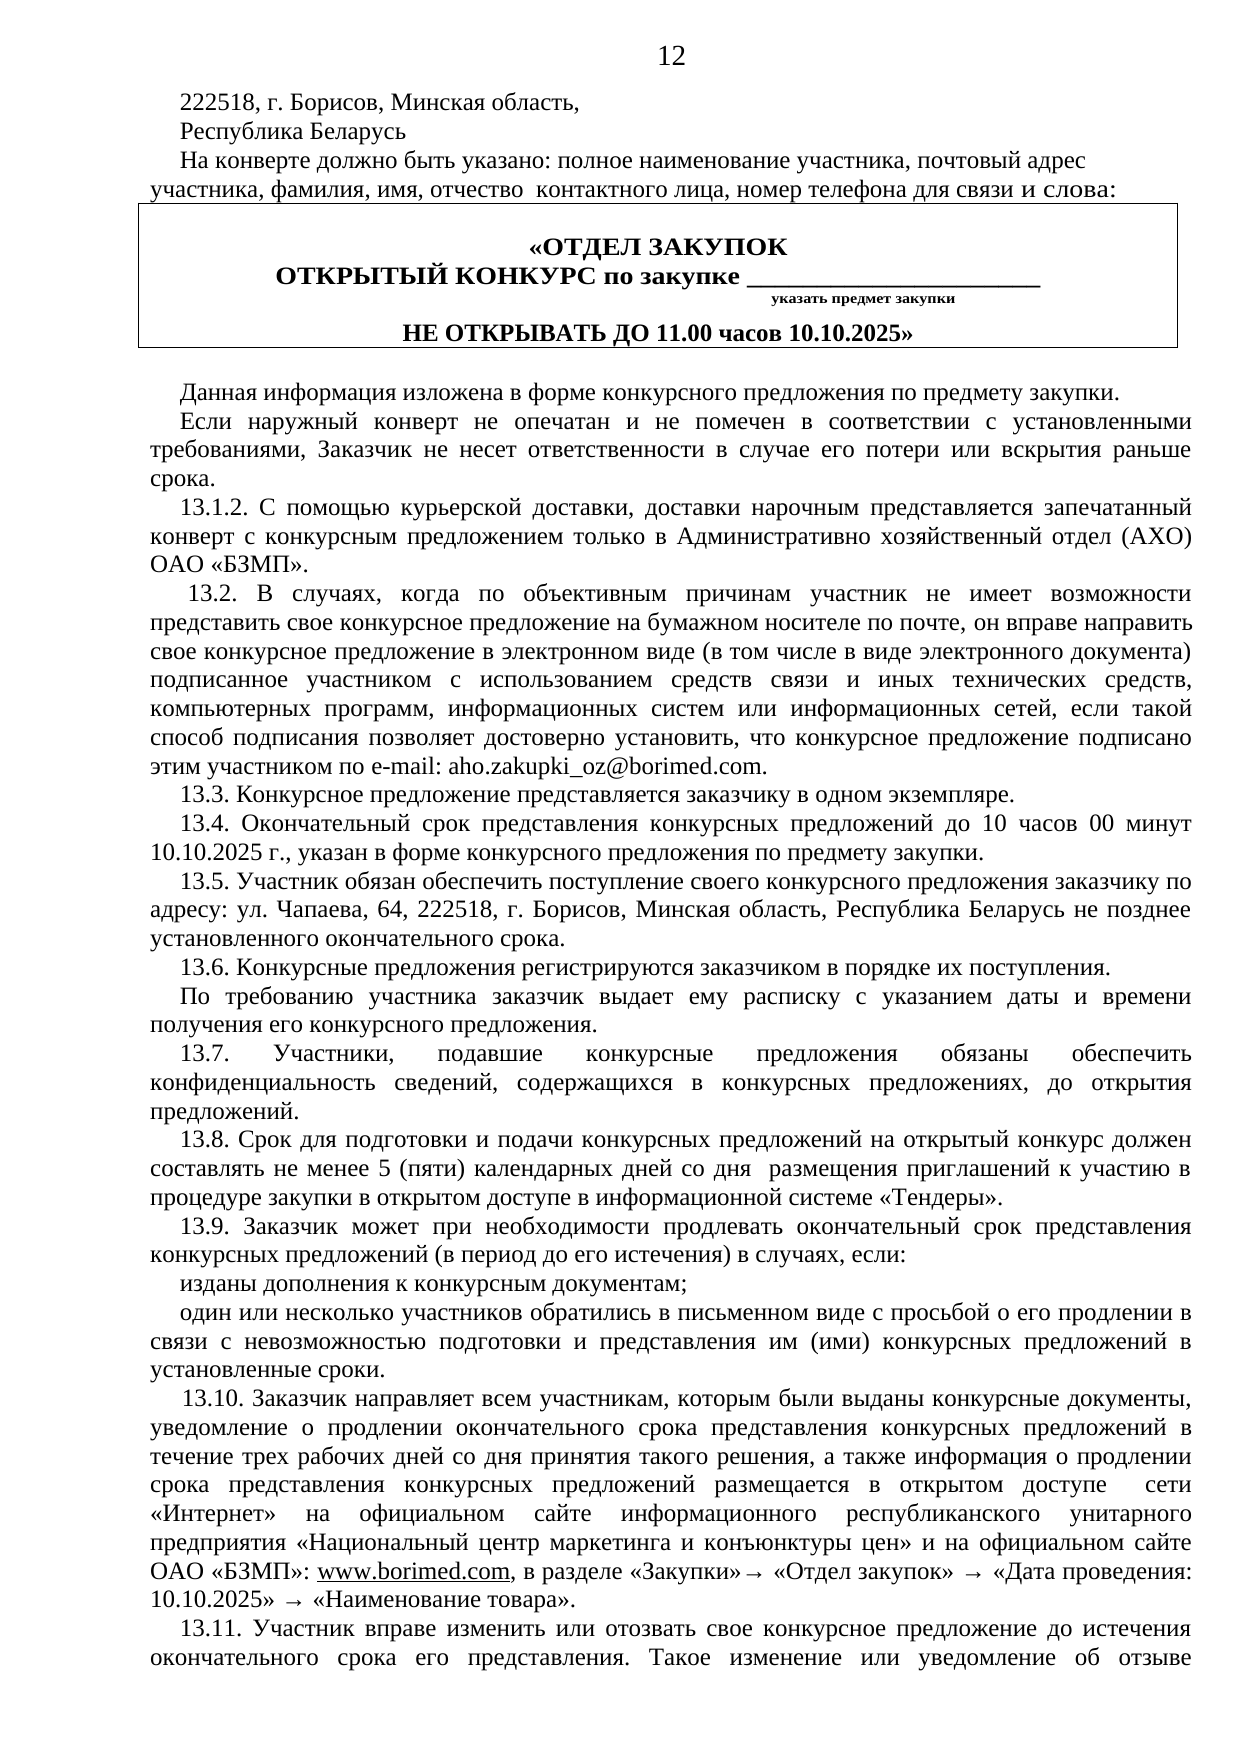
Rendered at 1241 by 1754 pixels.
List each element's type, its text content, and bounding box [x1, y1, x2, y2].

text Если наружный конверт не опечатан и не помечен в соответствии с установленными требованиями, Заказчик не несет ответственности в случае его потери или вскрытия раньше срока. [150, 406, 1193, 492]
text 13.7. Участники, подавшие конкурсные предложения обязаны обеспечить конфиденциальность сведений, содержащихся в конкурсных предложениях, до открытия предложений. [150, 1038, 1193, 1124]
text 13.8. Срок для подготовки и подачи конкурсных предложений на открытый конкурс должен составлять не менее 5 (пяти) календарных дней со дня размещения приглашений к участию в процедуре закупки в открытом доступе в информационной системе «Тендеры». [150, 1124, 1193, 1211]
text На конверте должно быть указано: полное наименование участника, почтовый адрес участника, фамилия, имя, отчество контактного лица, номер телефона для связи и слова: [150, 145, 1193, 202]
text По требованию участника заказчик выдает ему расписку с указанием даты и времени получения его конкурсного предложения. [150, 981, 1193, 1038]
text Данная информация изложена в форме конкурсного предложения по предмету закупки. [150, 377, 1193, 406]
text 13.3. Конкурсное предложение представляется заказчику в одном экземпляре. [150, 779, 1193, 808]
text 13.2. В случаях, когда по объективным причинам участник не имеет возможности представить свое конкурсное предложение на бумажном носителе по почте, он вправе направить свое конкурсное предложение в электронном виде (в том числе в виде электронного документа) подписанное участником с использованием средств связи и иных технических средств, компьютерных программ, информационных систем или информационных сетей, если такой способ подписания позволяет достоверно установить, что конкурсное предложение подписано этим участником по e-mail: aho.zakupki_oz@borimed.com. [150, 578, 1193, 693]
text 13.6. Конкурсные предложения регистрируются заказчиком в порядке их поступления. [150, 952, 1193, 981]
text 13.1.2. С помощью курьерской доставки, доставки нарочным представляется запечатанный конверт с конкурсным предложением только в Административно хозяйственный отдел (АХО) ОАО «БЗМП». [150, 492, 1193, 578]
text Республика Беларусь [150, 116, 1193, 145]
text 13.10. Заказчик направляет всем участникам, которым были выданы конкурсные документы, уведомление о продлении окончательного срока представления конкурсных предложений в течение трех рабочих дней со дня принятия такого решения, а также информация о продлении срока представления конкурсных предложений размещается в открытом доступе сети «Интернет» на официальном сайте информационного республиканского унитарного предприятия «Национальный центр маркетинга и конъюнктуры цен» и на официальном сайте ОАО «БЗМП»: www.borimed.com, в разделе «Закупки»→ «Отдел закупок» → «Дата проведения: 10.10.2025» → «Наименование товара». [150, 1383, 1193, 1613]
text 13.5. Участник обязан обеспечить поступление своего конкурсного предложения заказчику по адресу: ул. Чапаева, 64, 222518, г. Борисов, Минская область, Республика Беларусь не позднее установленного окончательного срока. [150, 866, 1193, 952]
text 222518, г. Борисов, Минская область, [150, 87, 1193, 116]
text один или несколько участников обратились в письменном виде с просьбой о его продлении в связи с невозможностью подготовки и представления им (ими) конкурсных предложений в установленные сроки. [150, 1297, 1193, 1383]
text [150, 1613, 1193, 1671]
text изданы дополнения к конкурсным документам; [150, 1268, 1193, 1297]
text 13.4. Окончательный срок представления конкурсных предложений до 10 часов 00 минут 10.10.2025 г., указан в форме конкурсного предложения по предмету закупки. [150, 808, 1193, 866]
text 13.9. Заказчик может при необходимости продлевать окончательный срок представления конкурсных предложений (в период до его истечения) в случаях, если: [150, 1211, 1193, 1268]
table_header «ОТДЕЛ ЗАКУПОК ОТКРЫТЫЙ КОНКУРС по закупке _____________________ указать предмет закупки НЕ ОТКРЫВАТЬ ДО 11.00 часов 10.10.2025» [139, 204, 1177, 347]
